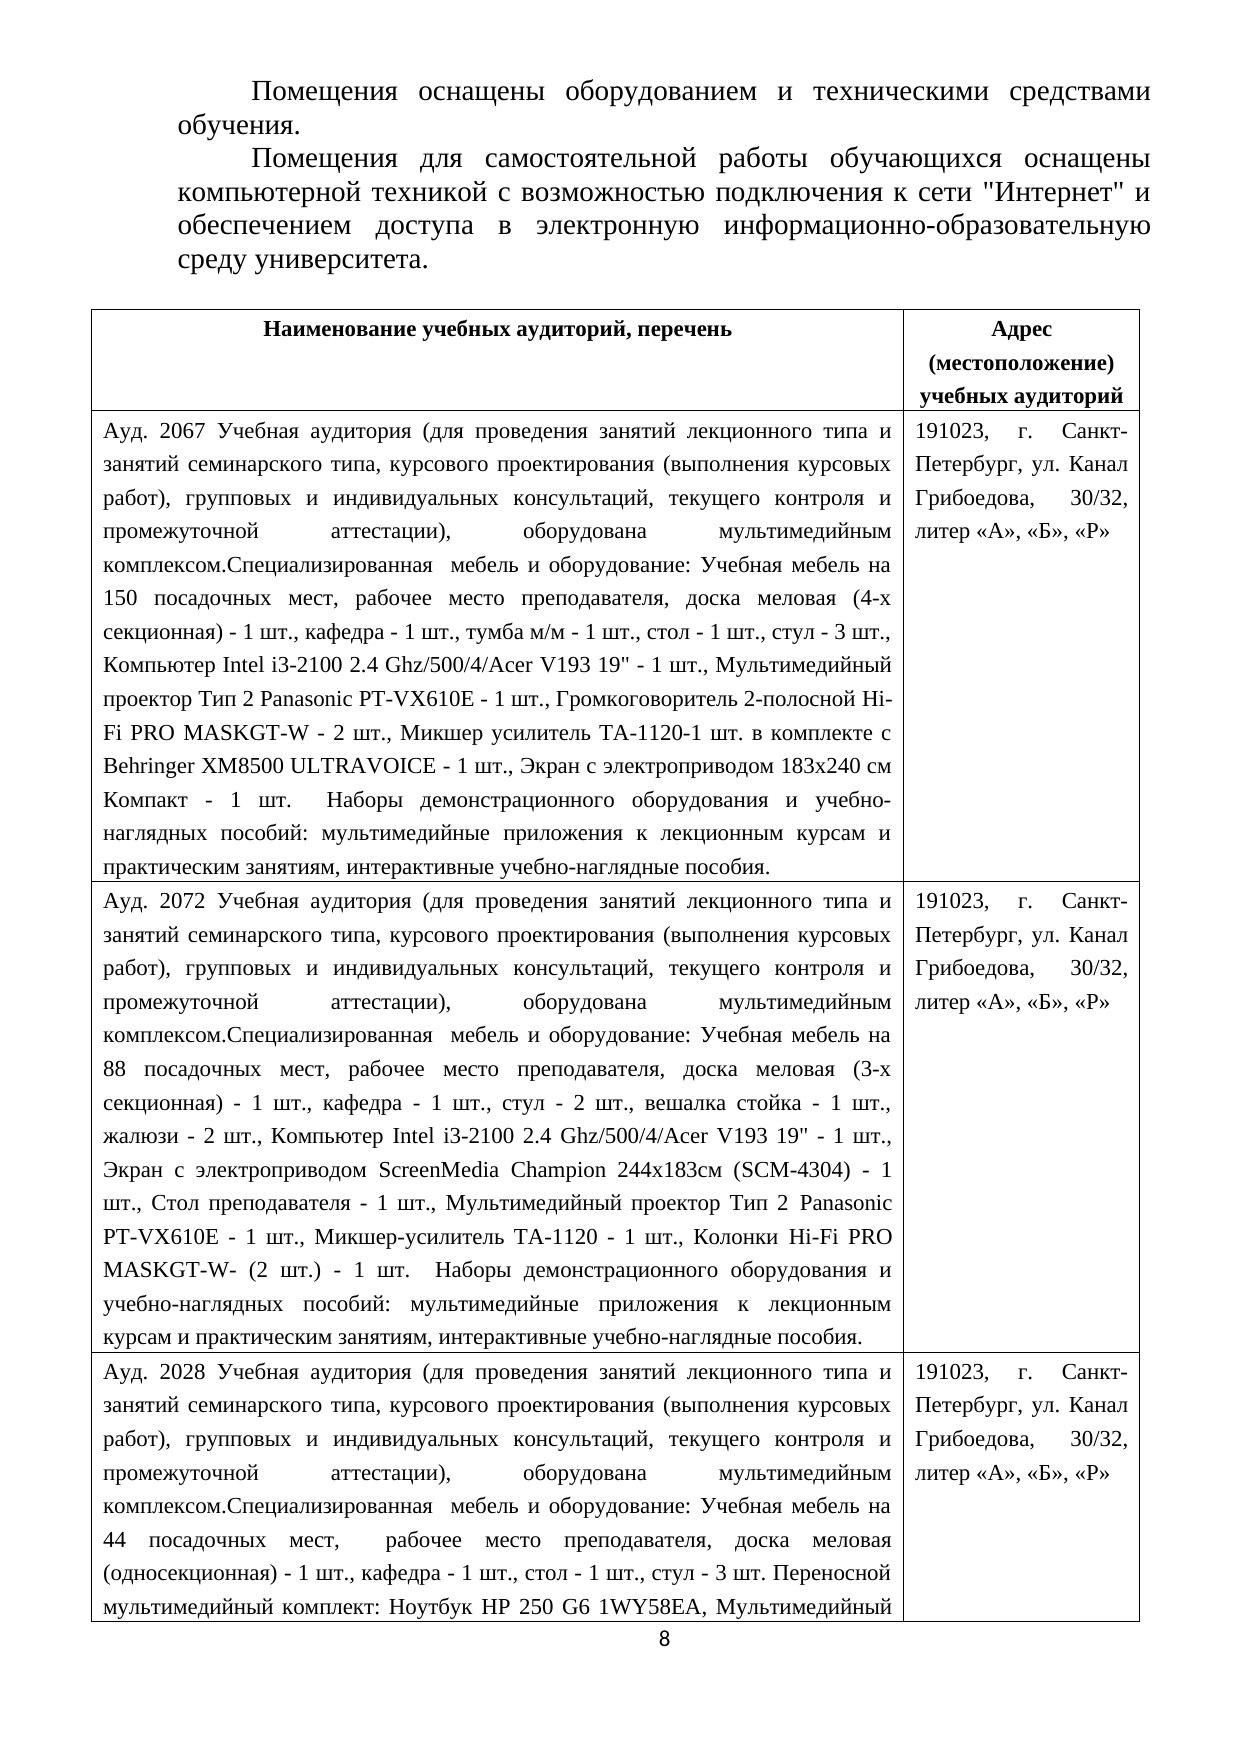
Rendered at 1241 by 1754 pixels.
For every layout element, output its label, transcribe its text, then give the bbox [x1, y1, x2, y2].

table_header Адрес (местоположение) учебных аудиторий [904, 310, 1139, 410]
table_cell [92, 1353, 903, 1621]
table_cell 191023, г. Санкт-Петербург, ул. Канал Грибоедова, 30/32, литер «А», «Б», «Р» [904, 411, 1139, 881]
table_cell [904, 1353, 1139, 1621]
table_cell 191023, г. Санкт-Петербург, ул. Канал Грибоедова, 30/32, литер «А», «Б», «Р» [904, 882, 1139, 1352]
text Помещения для самостоятельной работы обучающихся оснащены компьютерной техникой с возможностью подключения к сети "Интернет" и обеспечением доступа в электронную информационно-образовательную среду университета. [177, 141, 1152, 275]
table_header Наименование учебных аудиторий, перечень [92, 310, 903, 410]
text Помещения оснащены оборудованием и техническими средствами обучения. [177, 74, 1152, 141]
table_cell Ауд. 2067 Учебная аудитория (для проведения занятий лекционного типа и занятий семинарского типа, курсового проектирования (выполнения курсовых работ), групповых и индивидуальных консультаций, текущего контроля и промежуточной аттестации), оборудована мультимедийным комплексом.Специализированная мебель и оборудование: Учебная мебель на 150 посадочных мест, рабочее место преподавателя, доска меловая (4-х секционная) - 1 шт., кафедра - 1 шт., тумба м/м - 1 шт., стол - 1 шт., стул - 3 шт., Компьютер Intel i3-2100 2.4 Ghz/500/4/Acer V193 19" - 1 шт., Мультимедийный проектор Тип 2 Panasonic PT-VX610Е - 1 шт., Громкоговоритель 2-полосной Hi-Fi PRO MASKGT-W - 2 шт., Микшер усилитель ТА-1120-1 шт. в комплекте с Behringer XM8500 ULTRAVOICE - 1 шт., Экран с электроприводом 183х240 см Компакт - 1 шт. Наборы демонстрационного оборудования и учебно-наглядных пособий: мультимедийные приложения к лекционным курсам и практическим занятиям, интерактивные учебно-наглядные пособия. [92, 411, 903, 881]
table_cell Ауд. 2072 Учебная аудитория (для проведения занятий лекционного типа и занятий семинарского типа, курсового проектирования (выполнения курсовых работ), групповых и индивидуальных консультаций, текущего контроля и промежуточной аттестации), оборудована мультимедийным комплексом.Специализированная мебель и оборудование: Учебная мебель на 88 посадочных мест, рабочее место преподавателя, доска меловая (3-х секционная) - 1 шт., кафедра - 1 шт., стул - 2 шт., вешалка стойка - 1 шт., жалюзи - 2 шт., Компьютер Intel i3-2100 2.4 Ghz/500/4/Acer V193 19" - 1 шт., Экран с электроприводом ScreenMedia Champion 244х183см (SCM-4304) - 1 шт., Стол преподавателя - 1 шт., Мультимедийный проектор Тип 2 Panasonic PT-VX610Е - 1 шт., Микшер-усилитель ТА-1120 - 1 шт., Колонки Hi-Fi PRO MASKGT-W- (2 шт.) - 1 шт. Наборы демонстрационного оборудования и учебно-наглядных пособий: мультимедийные приложения к лекционным курсам и практическим занятиям, интерактивные учебно-наглядные пособия. [92, 882, 903, 1352]
